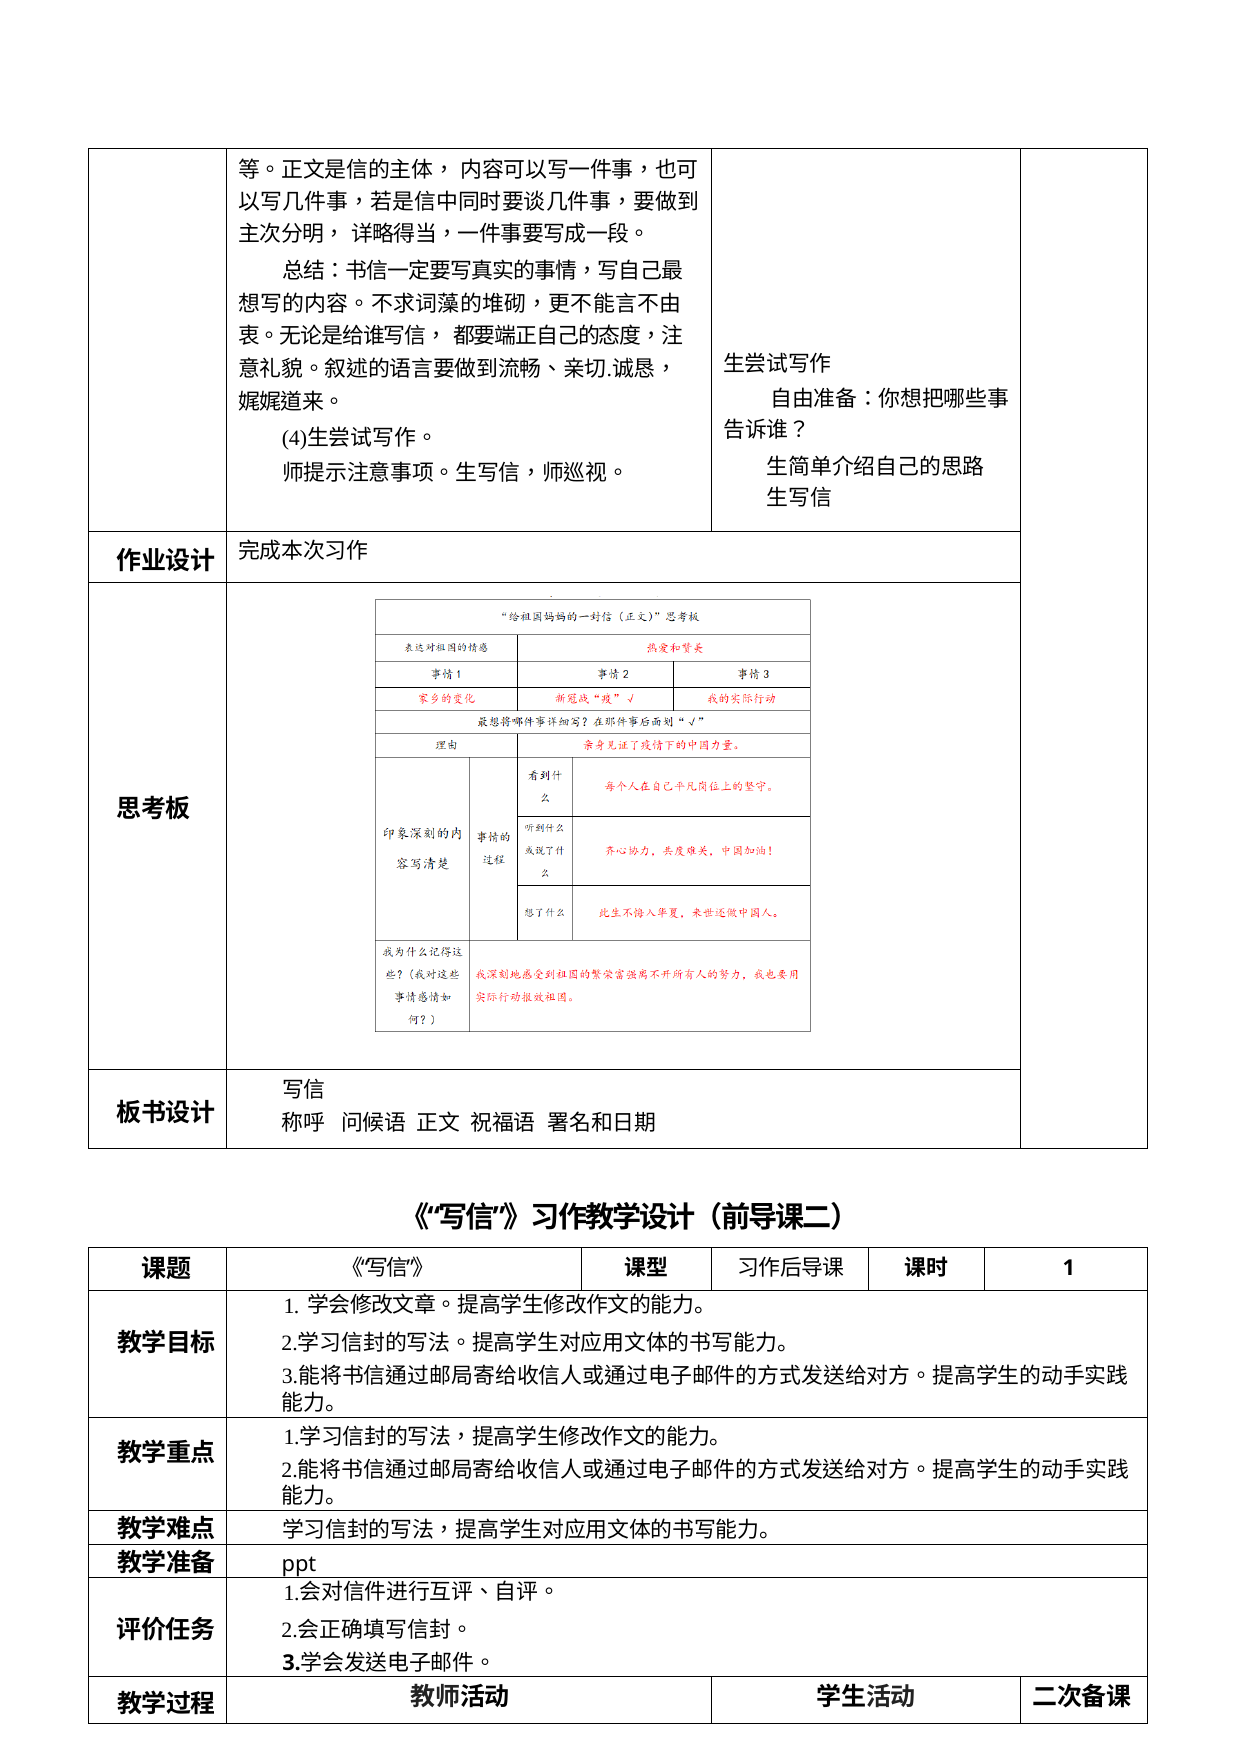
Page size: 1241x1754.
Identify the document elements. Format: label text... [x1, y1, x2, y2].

picture [372, 596, 812, 1035]
table_header [89, 149, 226, 531]
table_cell 写信 称呼 问候语 正文 祝福语 署名和日期 [227, 1070, 1020, 1148]
table_cell 作业设计 [89, 532, 226, 582]
table_cell 教学准备 [89, 1545, 226, 1577]
table_cell 1. 学会修改文章。提高学生修改作文的能力。 2.学习信封的写法。提高学生对应用文体的书写能力。 3.能将书信通过邮局寄给收信人或通过电子邮件的方式发送给对方。提高学生的动手实践能力。 [227, 1291, 1147, 1416]
table_cell 教师活动 [227, 1677, 711, 1723]
table_header 等。正文是信的主体， 内容可以写一件事，也可 以写几件事，若是信中同时要谈几件事，要做到 主次分明， 详略得当，一件事要写成一段。 总结：书信一定要写真实的事情，写自己最 想写的内容。不求词藻的堆砌，更不能言不由 衷。无论是给谁写信， 都要端正自己的态度，注 意礼貌。叙述的语言要做到流畅、亲切.诚恳， 娓娓道来。 (4)生尝试写作。 师提示注意事项。生写信，师巡视。 [227, 149, 711, 531]
table_cell 1.会对信件进行互评、自评。 2.会正确填写信封。 3.学会发送电子邮件。 [227, 1578, 1147, 1676]
table_header 习作后导课 [712, 1248, 868, 1290]
table_cell 1.学习信封的写法，提高学生修改作文的能力。 2.能将书信通过邮局寄给收信人或通过电子邮件的方式发送给对方。提高学生的动手实践能力。 [227, 1418, 1147, 1510]
table_cell 教学重点 [89, 1418, 226, 1510]
table_header 课题 [89, 1248, 226, 1290]
table_header 课型 [582, 1248, 711, 1290]
table_cell ppt [227, 1545, 1147, 1577]
table_cell 教学目标 [89, 1291, 226, 1416]
text 《“写信”》习作教学设计（前导课二） [400, 1199, 1150, 1235]
table_cell 学习信封的写法，提高学生对应用文体的书写能力。 [227, 1511, 1147, 1543]
table_cell 完成本次习作 [227, 532, 1020, 582]
table_header 课时 [869, 1248, 984, 1290]
table_cell 学生活动 [712, 1677, 1020, 1723]
table_header 1 [985, 1248, 1147, 1290]
table_cell 评价任务 [89, 1578, 226, 1676]
table_cell [1021, 1069, 1147, 1148]
table_header [1021, 149, 1147, 1069]
table_cell 板书设计 [89, 1070, 226, 1148]
table_cell 教学难点 [89, 1511, 226, 1543]
table_cell 思考板 [89, 583, 226, 1069]
table_header 《“写信”》 [227, 1248, 581, 1290]
table_cell 二次备课 [1021, 1677, 1147, 1723]
table_header 生尝试写作 自由准备：你想把哪些事 告诉谁？ 生简单介绍自己的思路 生写信 [712, 149, 1020, 531]
table_cell [227, 583, 1020, 1069]
table_cell 教学过程 [89, 1677, 226, 1723]
